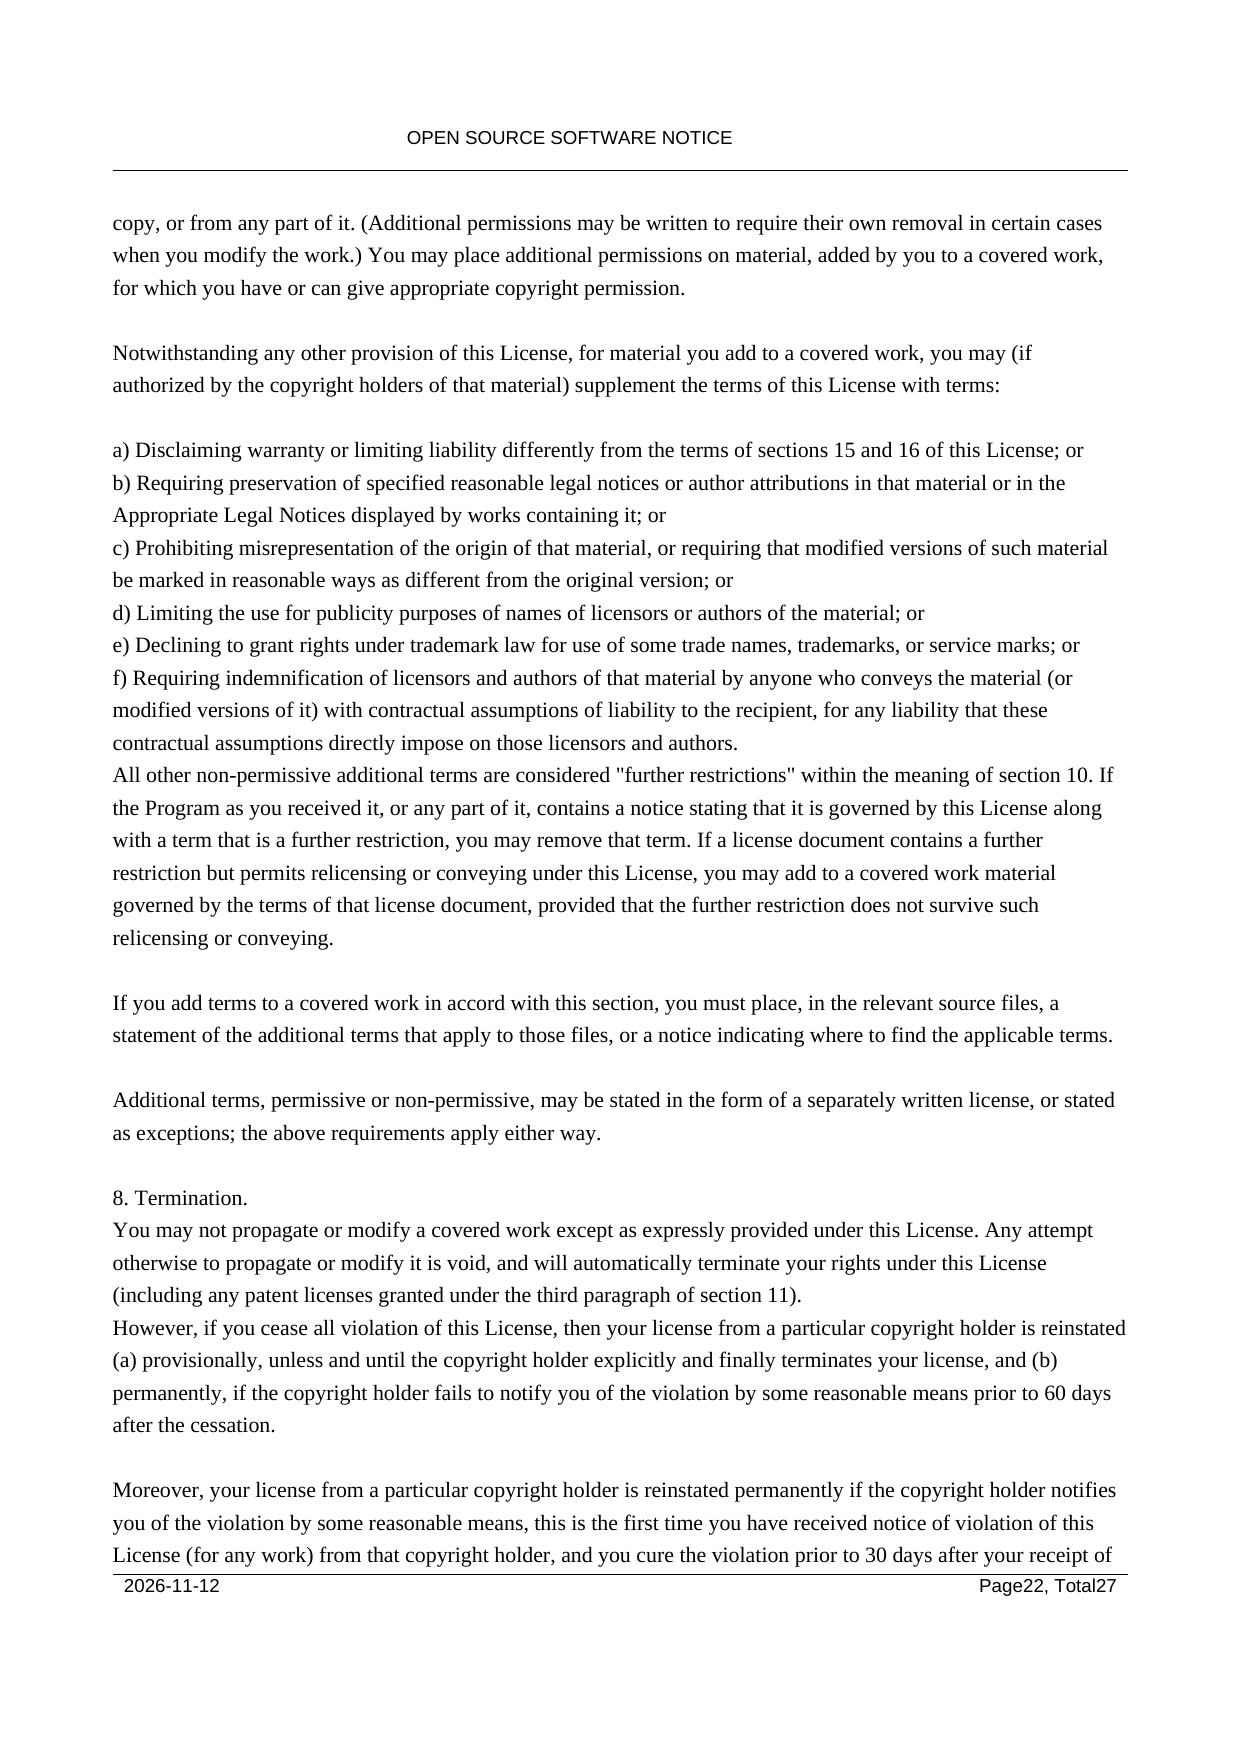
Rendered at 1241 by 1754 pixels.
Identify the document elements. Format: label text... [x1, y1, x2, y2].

text b) Requiring preservation of specified reasonable legal notices or author attributions in that material or in the Appropriate Legal Notices displayed by works containing it; or [112, 466, 1128, 531]
text Additional terms, permissive or non-permissive, may be stated in the form of a separately written license, or stated as exceptions; the above requirements apply either way. [112, 1084, 1128, 1149]
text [112, 1474, 1128, 1571]
text c) Prohibiting misrepresentation of the origin of that material, or requiring that modified versions of such material be marked in reasonable ways as different from the original version; or [112, 531, 1128, 596]
text However, if you cease all violation of this License, then your license from a particular copyright holder is reinstated (a) provisionally, unless and until the copyright holder explicitly and finally terminates your license, and (b) permanently, if the copyright holder fails to notify you of the violation by some reasonable means prior to 60 days after the cessation. [112, 1311, 1128, 1441]
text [112, 206, 1128, 304]
text e) Declining to grant rights under trademark law for use of some trade names, trademarks, or service marks; or [112, 629, 1128, 661]
text 8. Termination. [112, 1181, 1128, 1214]
text d) Limiting the use for publicity purposes of names of licensors or authors of the material; or [112, 596, 1128, 629]
text If you add terms to a covered work in accord with this section, you must place, in the relevant source files, a statement of the additional terms that apply to those files, or a notice indicating where to find the applicable terms. [112, 986, 1128, 1051]
text f) Requiring indemnification of licensors and authors of that material by anyone who conveys the material (or modified versions of it) with contractual assumptions of liability to the recipient, for any liability that these contractual assumptions directly impose on those licensors and authors. [112, 661, 1128, 759]
text You may not propagate or modify a covered work except as expressly provided under this License. Any attempt otherwise to propagate or modify it is void, and will automatically terminate your rights under this License (including any patent licenses granted under the third paragraph of section 11). [112, 1214, 1128, 1311]
text All other non-permissive additional terms are considered "further restrictions" within the meaning of section 10. If the Program as you received it, or any part of it, contains a notice stating that it is governed by this License along with a term that is a further restriction, you may remove that term. If a license document contains a further restriction but permits relicensing or conveying under this License, you may add to a covered work material governed by the terms of that license document, provided that the further restriction does not survive such relicensing or conveying. [112, 759, 1128, 954]
text Notwithstanding any other provision of this License, for material you add to a covered work, you may (if authorized by the copyright holders of that material) supplement the terms of this License with terms: [112, 336, 1128, 401]
text a) Disclaiming warranty or limiting liability differently from the terms of sections 15 and 16 of this License; or [112, 434, 1128, 466]
